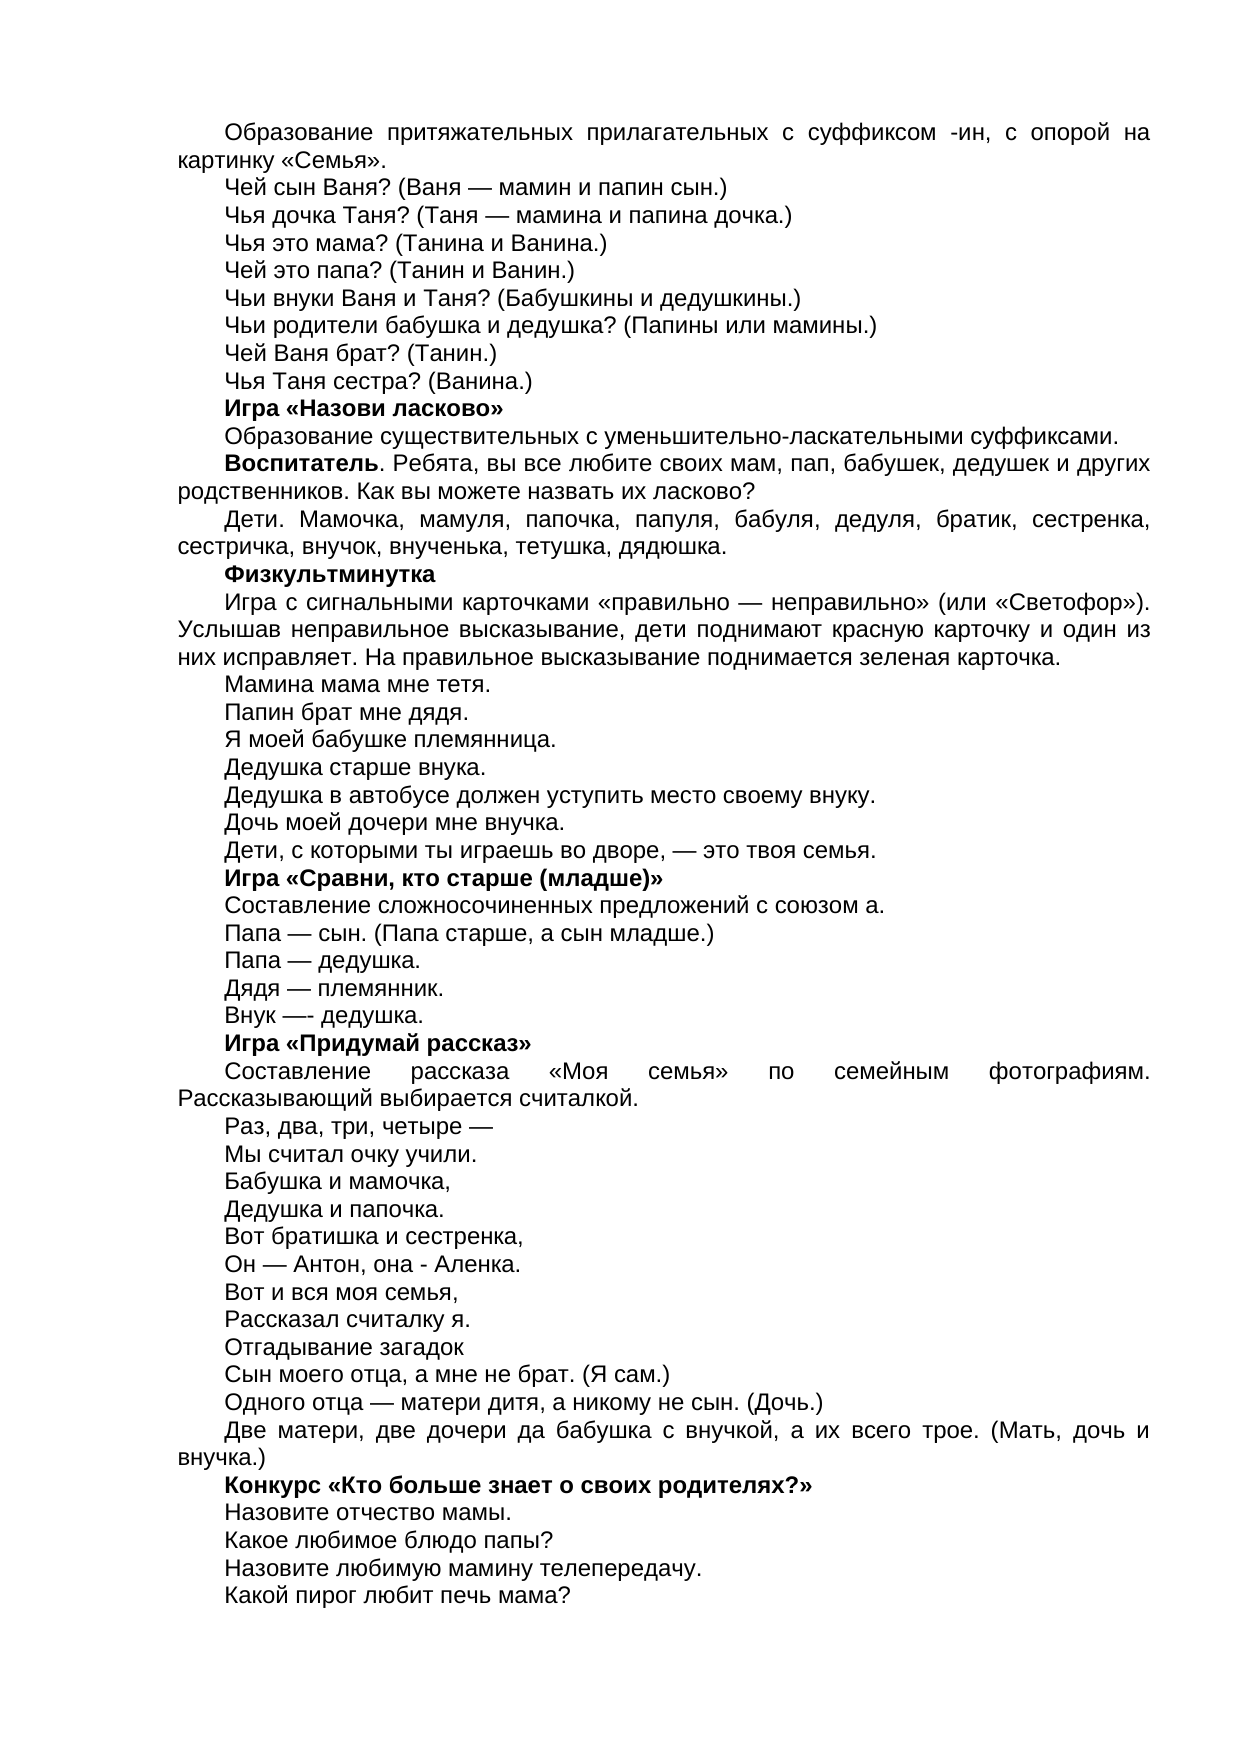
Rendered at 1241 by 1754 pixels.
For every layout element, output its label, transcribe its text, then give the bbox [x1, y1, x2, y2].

text Чей сын Ваня? (Ваня — мамин и папин сын.) [177, 173, 1152, 201]
text Дедушка и папочка. [177, 1195, 1152, 1222]
text Дедушка старше внука. [177, 753, 1152, 781]
text Мы считал очку учили. [177, 1139, 1152, 1167]
text Образование притяжательных прилагательных с суффиксом -ин, с опорой на картинку «Семья». [177, 118, 1152, 173]
text Чья это мама? (Танина и Ванина.) [177, 228, 1152, 256]
text Дочь моей дочери мне внучка. [177, 808, 1152, 836]
text Дядя — племянник. [177, 974, 1152, 1001]
text Чья дочка Таня? (Таня — мамина и папина дочка.) [177, 201, 1152, 228]
text Вот и вся моя семья, [177, 1277, 1152, 1305]
text Одного отца — матери дитя, а никому не сын. (Дочь.) [177, 1388, 1152, 1416]
text Чьи родители бабушка и дедушка? (Папины или мамины.) [177, 311, 1152, 339]
text Папа — дедушка. [177, 946, 1152, 974]
text Дедушка в автобусе должен уступить место своему внуку. [177, 781, 1152, 808]
text Внук —- дедушка. [177, 1001, 1152, 1029]
text Составление рассказа «Моя семья» по семейным фотографиям. Рассказывающий выбирается считалкой. [177, 1057, 1152, 1112]
text Игра «Назови ласково» [177, 394, 1152, 422]
text Какой пирог любит печь мама? [177, 1581, 1152, 1609]
text Две матери, две дочери да бабушка с внучкой, а их всего трое. (Мать, дочь и внучка.) [177, 1416, 1152, 1471]
text Чей это папа? (Танин и Ванин.) [177, 256, 1152, 284]
text Чьи внуки Ваня и Таня? (Бабушкины и дедушкины.) [177, 284, 1152, 311]
text Игра «Сравни, кто старше (младше)» [177, 863, 1152, 891]
text Образование существительных с уменьшительно-ласкательными суффиксами. [177, 422, 1152, 449]
text Папин брат мне дядя. [177, 698, 1152, 725]
text Дети. Мамочка, мамуля, папочка, папуля, бабуля, дедуля, братик, сестренка, сестричка, внучок, внученька, тетушка, дядюшка. [177, 504, 1152, 560]
text Бабушка и мамочка, [177, 1167, 1152, 1195]
text Конкурс «Кто больше знает о своих родителях?» [177, 1471, 1152, 1498]
text Раз, два, три, четыре — [177, 1112, 1152, 1139]
text Вот братишка и сестренка, [177, 1222, 1152, 1250]
text Чья Таня сестра? (Ванина.) [177, 367, 1152, 394]
text Дети, с которыми ты играешь во дворе, — это твоя семья. [177, 836, 1152, 863]
text Игра с сигнальными карточками «правильно — неправильно» (или «Светофор»). Услышав неправильное высказывание, дети поднимают красную карточку и один из них исправляет. На правильное высказывание поднимается зеленая карточка. [177, 587, 1152, 670]
text Я моей бабушке племянница. [177, 725, 1152, 753]
text Назовите отчество мамы. [177, 1498, 1152, 1526]
text Чей Ваня брат? (Танин.) [177, 339, 1152, 367]
text Отгадывание загадок [177, 1333, 1152, 1360]
text Рассказал считалку я. [177, 1305, 1152, 1333]
text Папа — сын. (Папа старше, а сын младше.) [177, 919, 1152, 946]
text Физкультминутка [177, 560, 1152, 587]
text Составление сложносочиненных предложений с союзом а. [177, 891, 1152, 919]
text Какое любимое блюдо папы? [177, 1526, 1152, 1553]
text Назовите любимую мамину телепередачу. [177, 1553, 1152, 1581]
text Воспитатель. Ребята, вы все любите своих мам, пап, бабушек, дедушек и других родственников. Как вы можете назвать их ласково? [177, 449, 1152, 504]
text Сын моего отца, а мне не брат. (Я сам.) [177, 1360, 1152, 1388]
text Мамина мама мне тетя. [177, 670, 1152, 698]
text Он — Антон, она - Аленка. [177, 1250, 1152, 1277]
text Игра «Придумай рассказ» [177, 1029, 1152, 1057]
